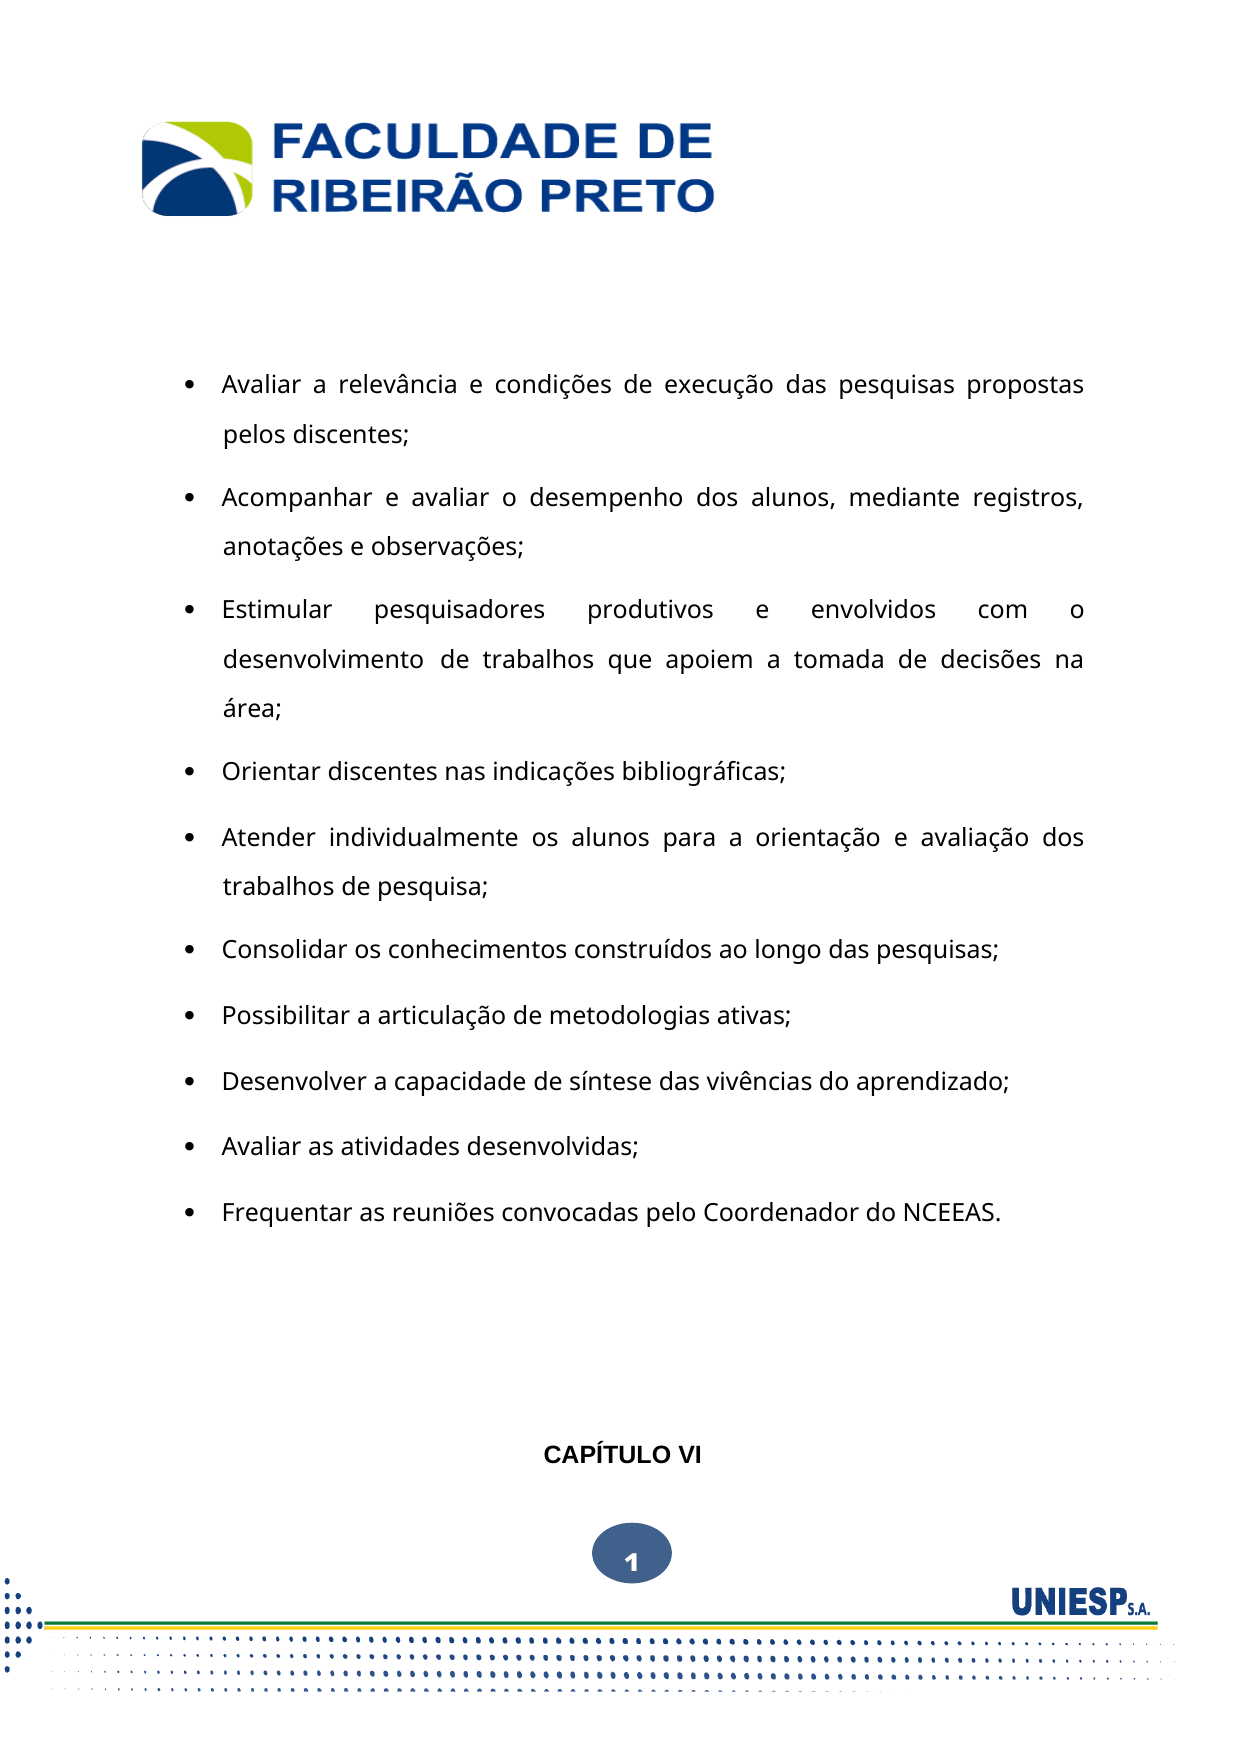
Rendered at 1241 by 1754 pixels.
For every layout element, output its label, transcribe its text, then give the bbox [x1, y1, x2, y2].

list Consolidar os conhecimentos construídos ao longo das pesquisas; [185, 932, 1084, 966]
list Frequentar as reuniões convocadas pelo Coordenador do NCEEAS. [185, 1194, 1084, 1229]
list Orientar discentes nas indicações bibliográficas; [185, 754, 1084, 788]
picture [0, 1522, 1181, 1692]
subtitle CAPÍTULO VI [161, 1441, 1084, 1469]
list Avaliar as atividades desenvolvidas; [185, 1129, 1084, 1163]
picture [125, 59, 729, 274]
list Possibilitar a articulação de metodologias ativas; [185, 997, 1084, 1032]
list Acompanhar e avaliar o desempenho dos alunos, mediante registros, anotações e observações; [185, 479, 1084, 563]
list Desenvolver a capacidade de síntese das vivências do aprendizado; [185, 1063, 1084, 1097]
list Avaliar a relevância e condições de execução das pesquisas propostas pelos discentes; [185, 367, 1084, 450]
list Atender individualmente os alunos para a orientação e avaliação dos trabalhos de pesquisa; [185, 819, 1084, 903]
list Estimular pesquisadores produtivos e envolvidos com o desenvolvimento de trabalhos que apoiem a tomada de decisões na área; [185, 592, 1084, 725]
